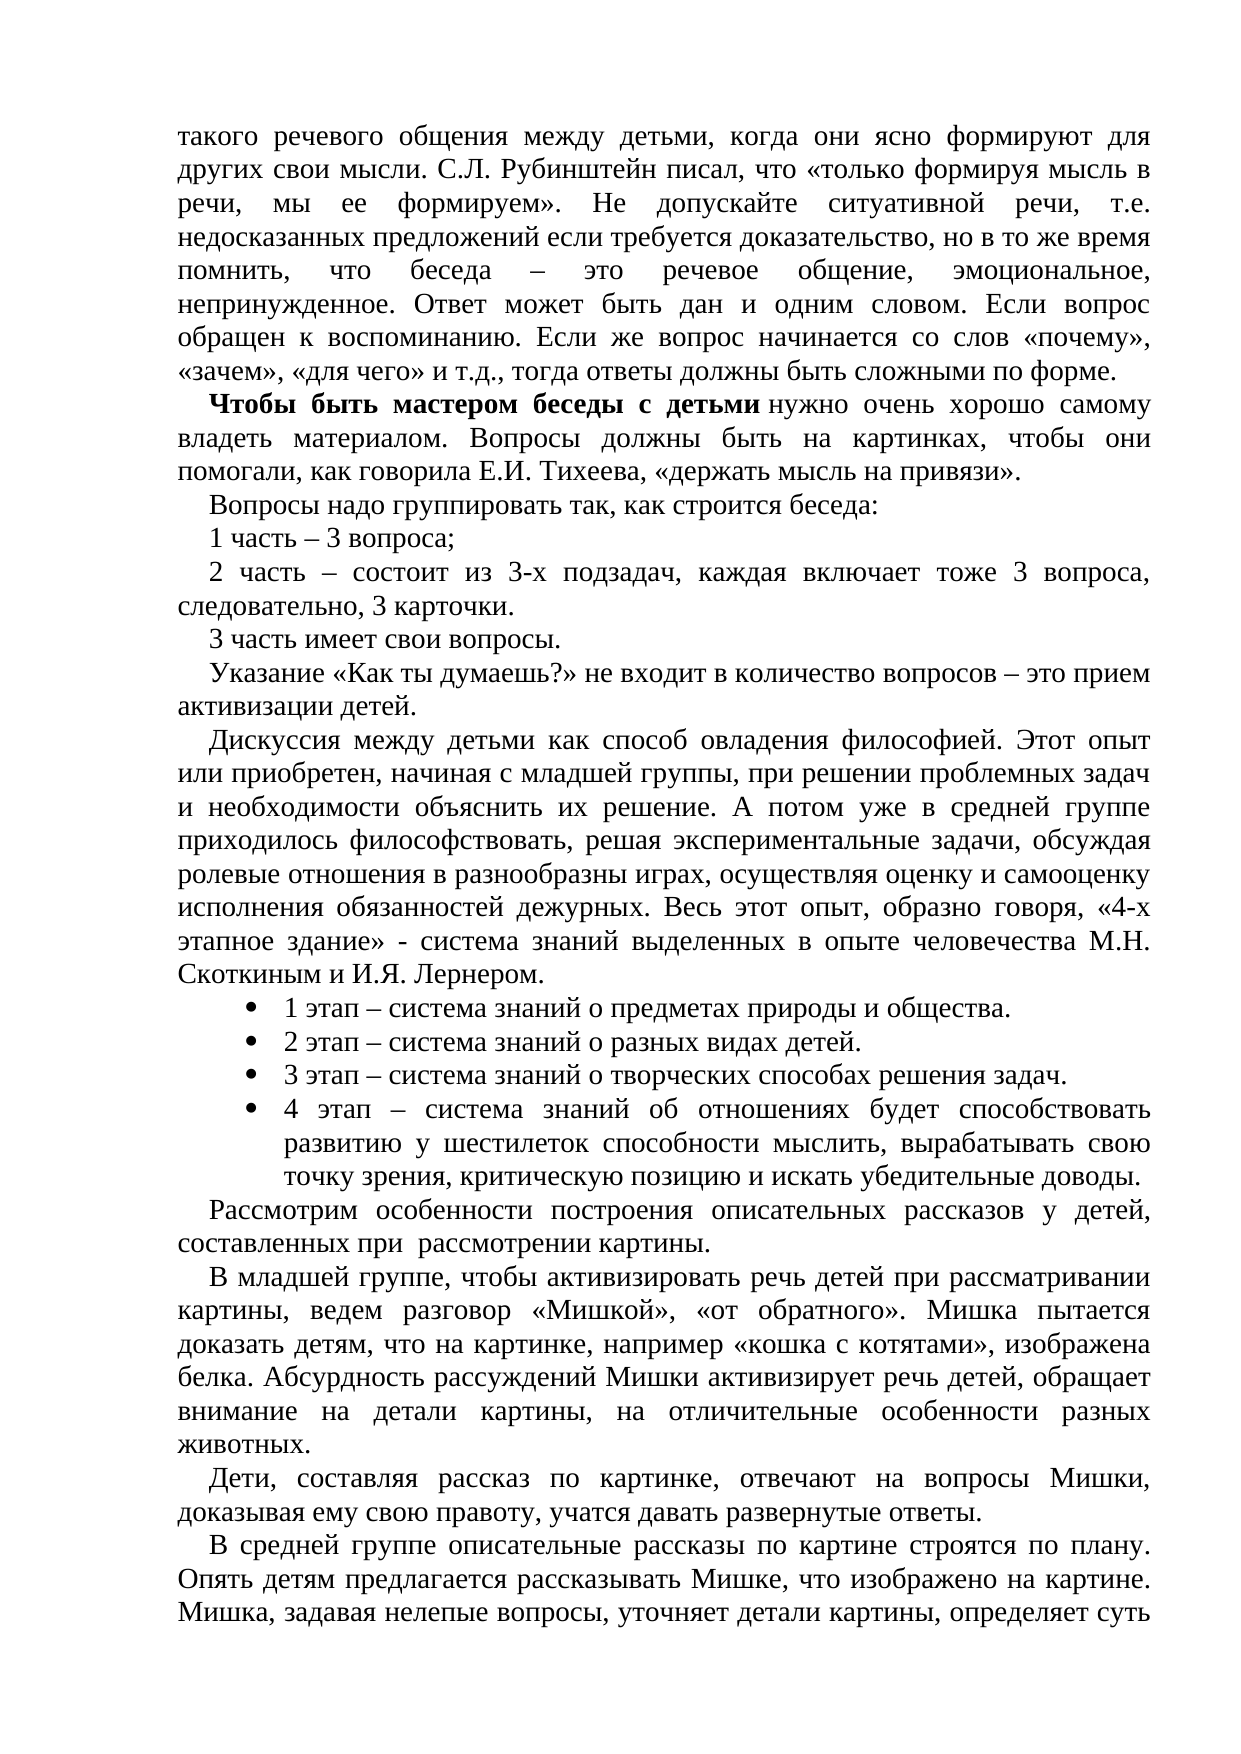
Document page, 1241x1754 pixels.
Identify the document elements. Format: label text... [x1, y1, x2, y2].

text Дискуссия между детьми как способ овладения философией. Этот опыт или приобретен, начиная с младшей группы, при решении проблемных задач и необходимости объяснить их решение. А потом уже в средней группе приходилось философствовать, решая экспериментальные задачи, обсуждая ролевые отношения в разнообразны играх, осуществляя оценку и самооценку исполнения обязанностей дежурных. Весь этот опыт, образно говоря, «4-х этапное здание» - система знаний выделенных в опыте человечества М.Н. Скоткиным и И.Я. Лернером. [177, 722, 1152, 990]
list 3 этап – система знаний о творческих способах решения задач. [246, 1057, 1152, 1091]
list 1 этап – система знаний о предметах природы и общества. [246, 990, 1152, 1024]
text В младшей группе, чтобы активизировать речь детей при рассматривании картины, ведем разговор «Мишкой», «от обратного». Мишка пытается доказать детям, что на картинке, например «кошка с котятами», изображена белка. Абсурдность рассуждений Мишки активизирует речь детей, обращает внимание на детали картины, на отличительные особенности разных животных. [177, 1259, 1152, 1460]
text 1 часть – 3 вопроса; [177, 521, 1152, 554]
text Чтобы быть мастером беседы с детьми нужно очень хорошо самому владеть материалом. Вопросы должны быть на картинках, чтобы они помогали, как говорила Е.И. Тихеева, «держать мысль на привязи». [177, 386, 1152, 487]
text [177, 1527, 1152, 1628]
list 4 этап – система знаний об отношениях будет способствовать развитию у шестилеток способности мыслить, вырабатывать свою точку зрения, критическую позицию и искать убедительные доводы. [246, 1091, 1152, 1192]
list 2 этап – система знаний о разных видах детей. [246, 1024, 1152, 1057]
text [177, 118, 1152, 386]
text 2 часть – состоит из 3-х подзадач, каждая включает тоже 3 вопроса, следовательно, 3 карточки. [177, 554, 1152, 621]
text Рассмотрим особенности построения описательных рассказов у детей, составленных при рассмотрении картины. [177, 1192, 1152, 1259]
text Указание «Как ты думаешь?» не входит в количество вопросов – это прием активизации детей. [177, 655, 1152, 722]
text Вопросы надо группировать так, как строится беседа: [177, 487, 1152, 521]
text Дети, составляя рассказ по картинке, отвечают на вопросы Мишки, доказывая ему свою правоту, учатся давать развернутые ответы. [177, 1460, 1152, 1527]
text 3 часть имеет свои вопросы. [177, 621, 1152, 655]
